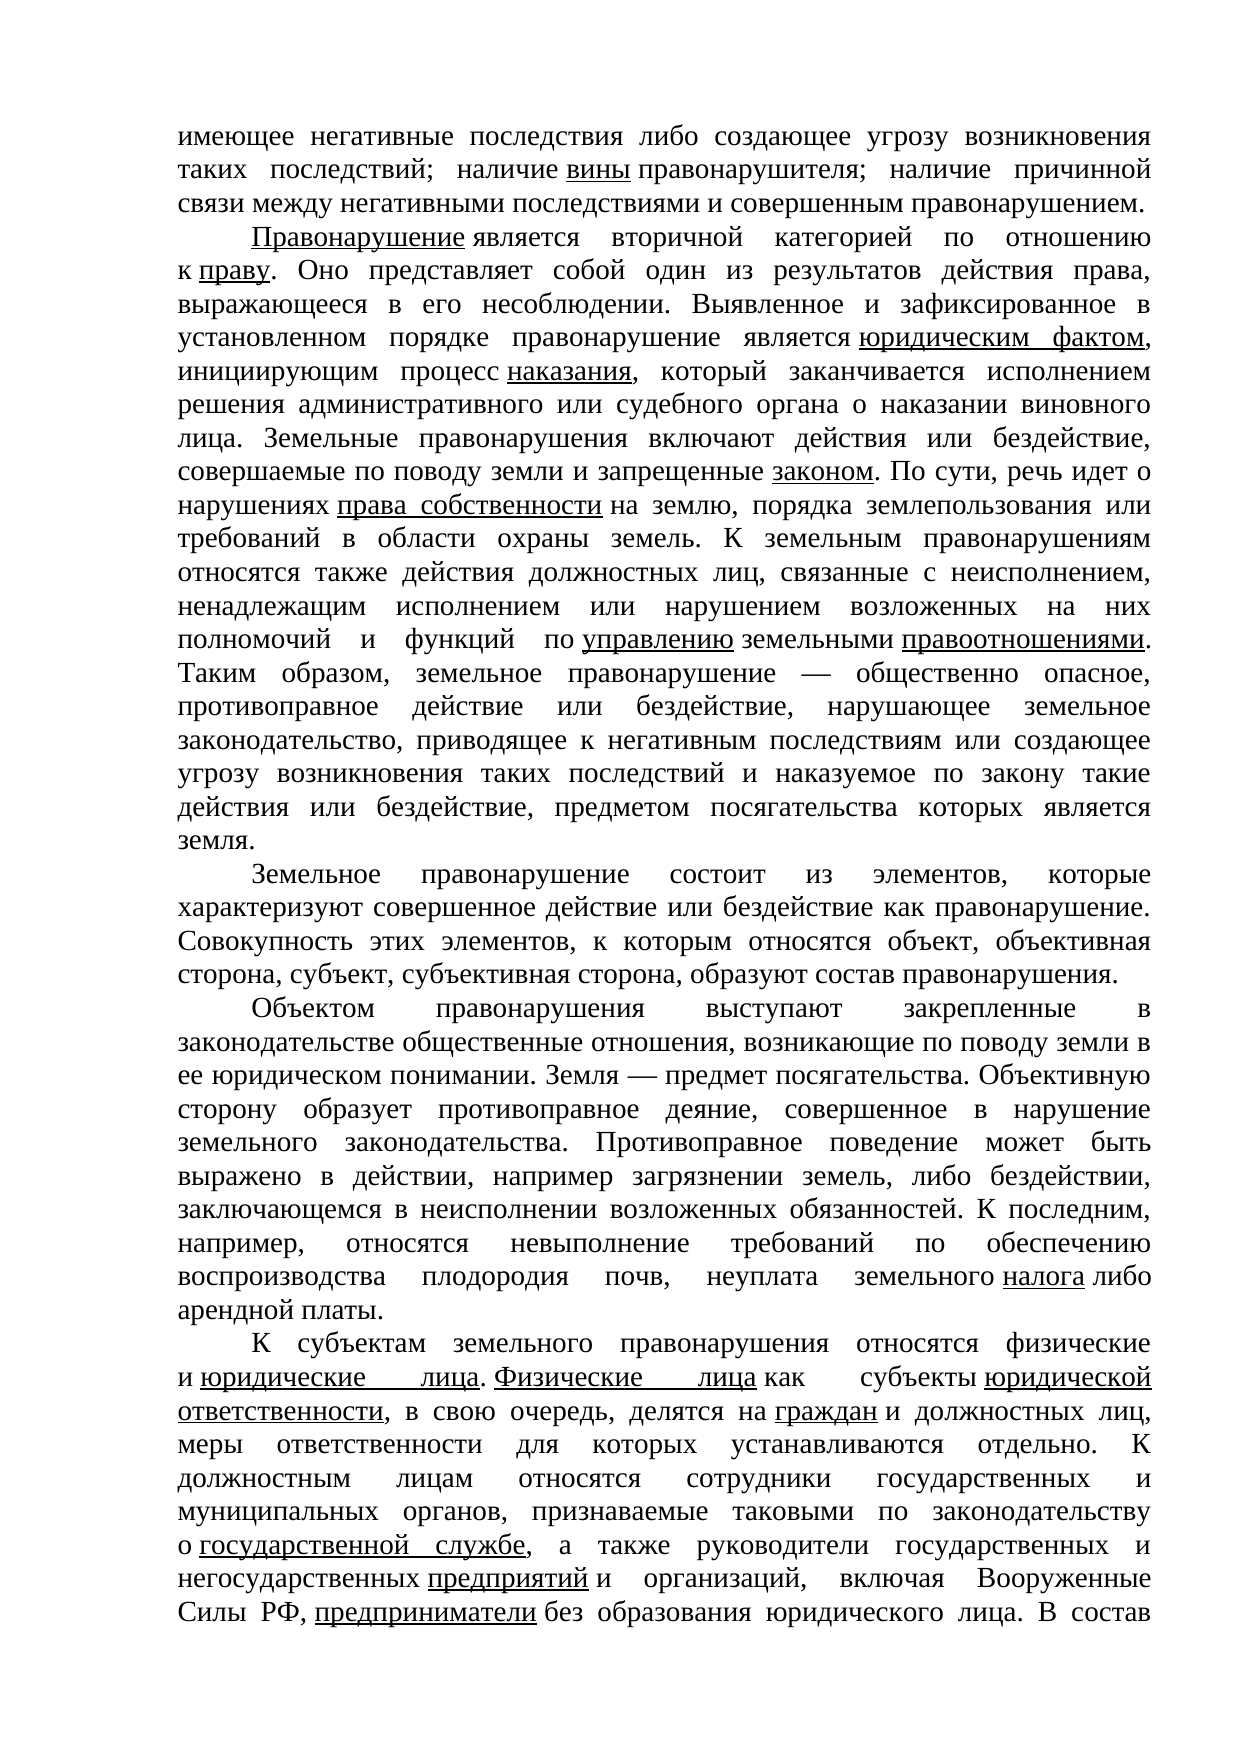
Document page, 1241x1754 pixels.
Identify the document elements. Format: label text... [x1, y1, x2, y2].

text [177, 1326, 1152, 1627]
text Правонарушение является вторичной категорией по отношению к праву. Оно представляет собой один из результатов действия права, выражающееся в его несоблюдении. Выявленное и зафиксированное в установленном порядке правонарушение является юридическим фактом, инициирующим процесс наказания, который заканчивается исполнением решения административного или судебного органа о наказании виновного лица. Земельные правонарушения включают действия или бездействие, совершаемые по поводу земли и запрещенные законом. По сути, речь идет о нарушениях права собственности на землю, порядка землепользования или требований в области охраны земель. К земельным правонарушениям относятся также действия должностных лиц, связанные с неисполнением, ненадлежащим исполнением или нарушением возложенных на них полномочий и функций по управлению земельными правоотношениями. Таким образом, земельное правонарушение — общественно опасное, противоправное действие или бездействие, нарушающее земельное законодательство, приводящее к негативным последствиям или создающее угрозу возникновения таких последствий и наказуемое по закону такие действия или бездействие, предметом посягательства которых является земля. [177, 219, 1152, 856]
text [177, 118, 1152, 219]
text Земельное правонарушение состоит из элементов, которые характеризуют совершенное действие или бездействие как правонарушение. Совокупность этих элементов, к которым относятся объект, объективная сторона, субъект, субъективная сторона, образуют состав правонарушения. [177, 856, 1152, 990]
text Объектом правонарушения выступают закрепленные в законодательстве общественные отношения, возникающие по поводу земли в ее юридическом понимании. Земля — предмет посягательства. Объективную сторону образует противоправное деяние, совершенное в нарушение земельного законодательства. Противоправное поведение может быть выражено в действии, например загрязнении земель, либо бездействии, заключающемся в неисполнении возложенных обязанностей. К последним, например, относятся невыполнение требований по обеспечению воспроизводства плодородия почв, неуплата земельного налога либо арендной платы. [177, 990, 1152, 1326]
